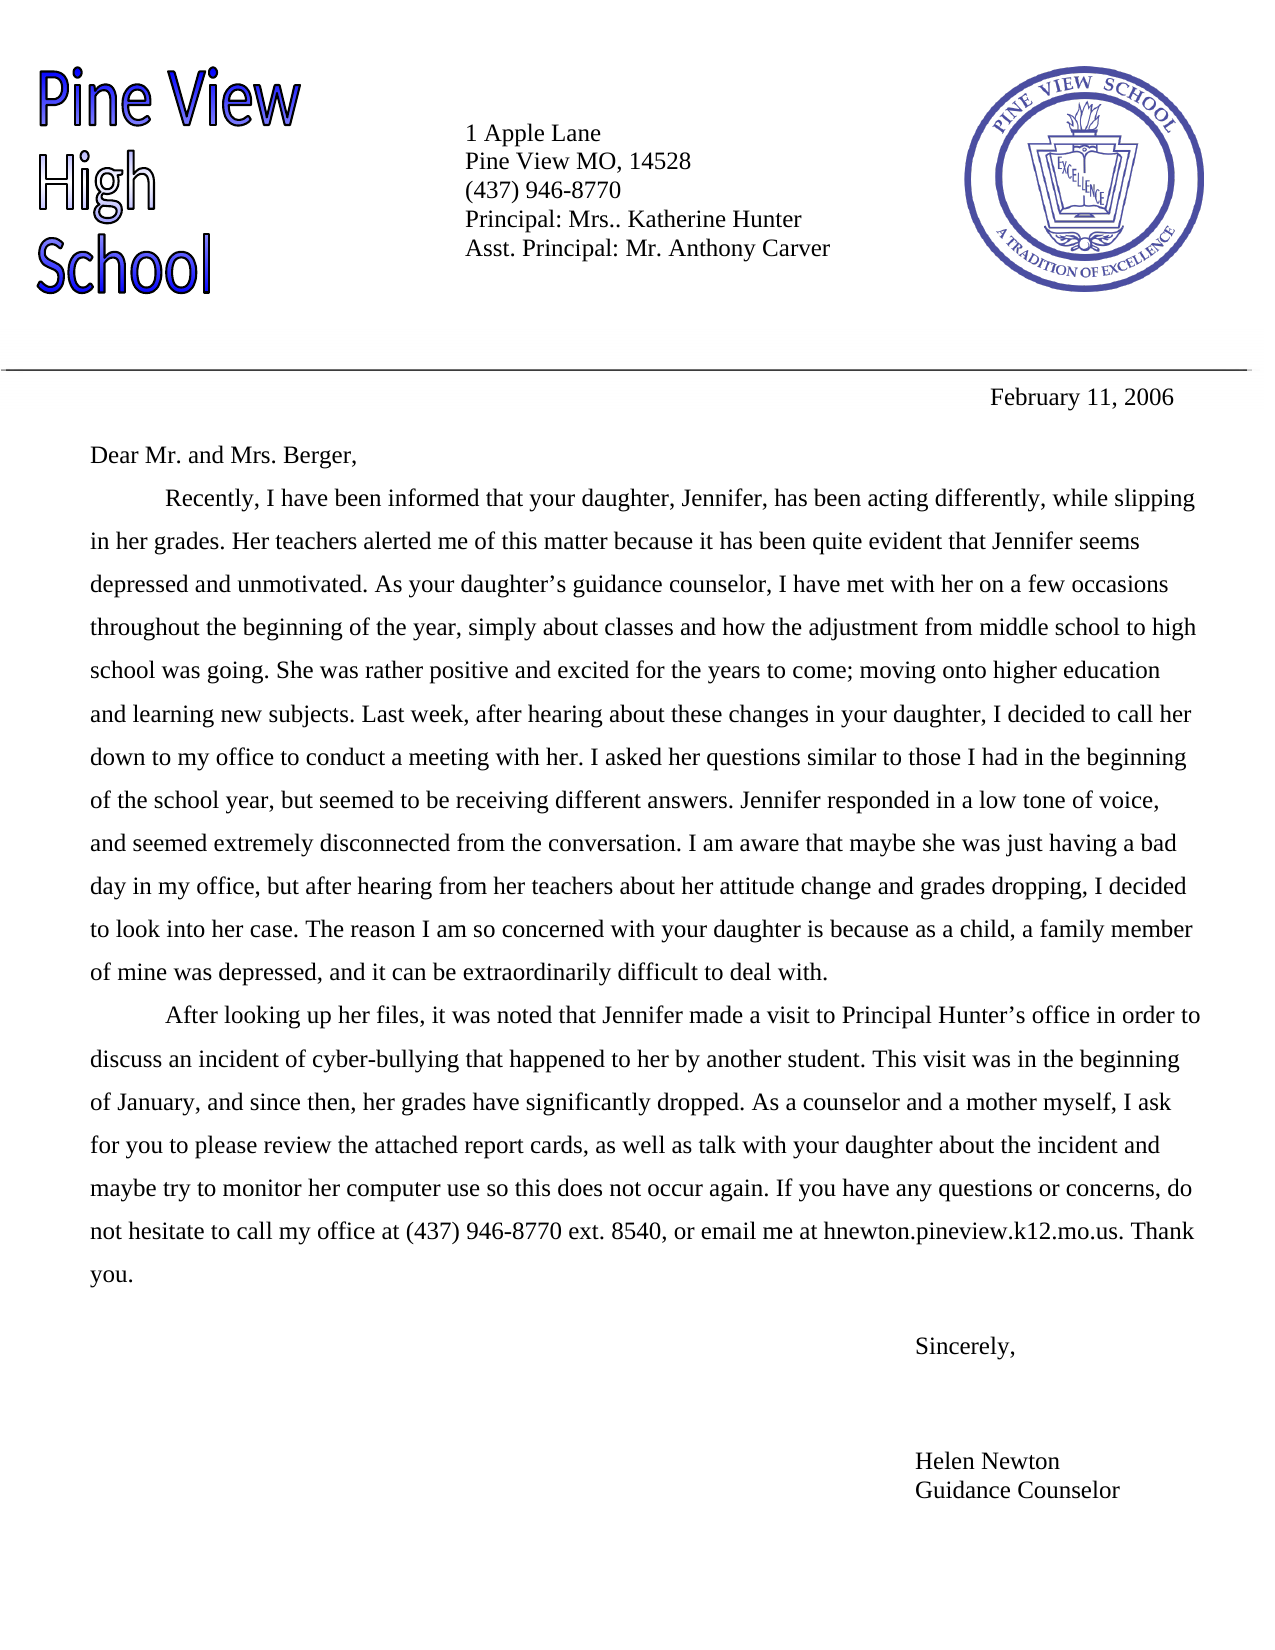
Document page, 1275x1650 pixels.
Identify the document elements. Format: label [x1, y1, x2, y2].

picture [964, 66, 1204, 292]
picture [0, 329, 1265, 411]
